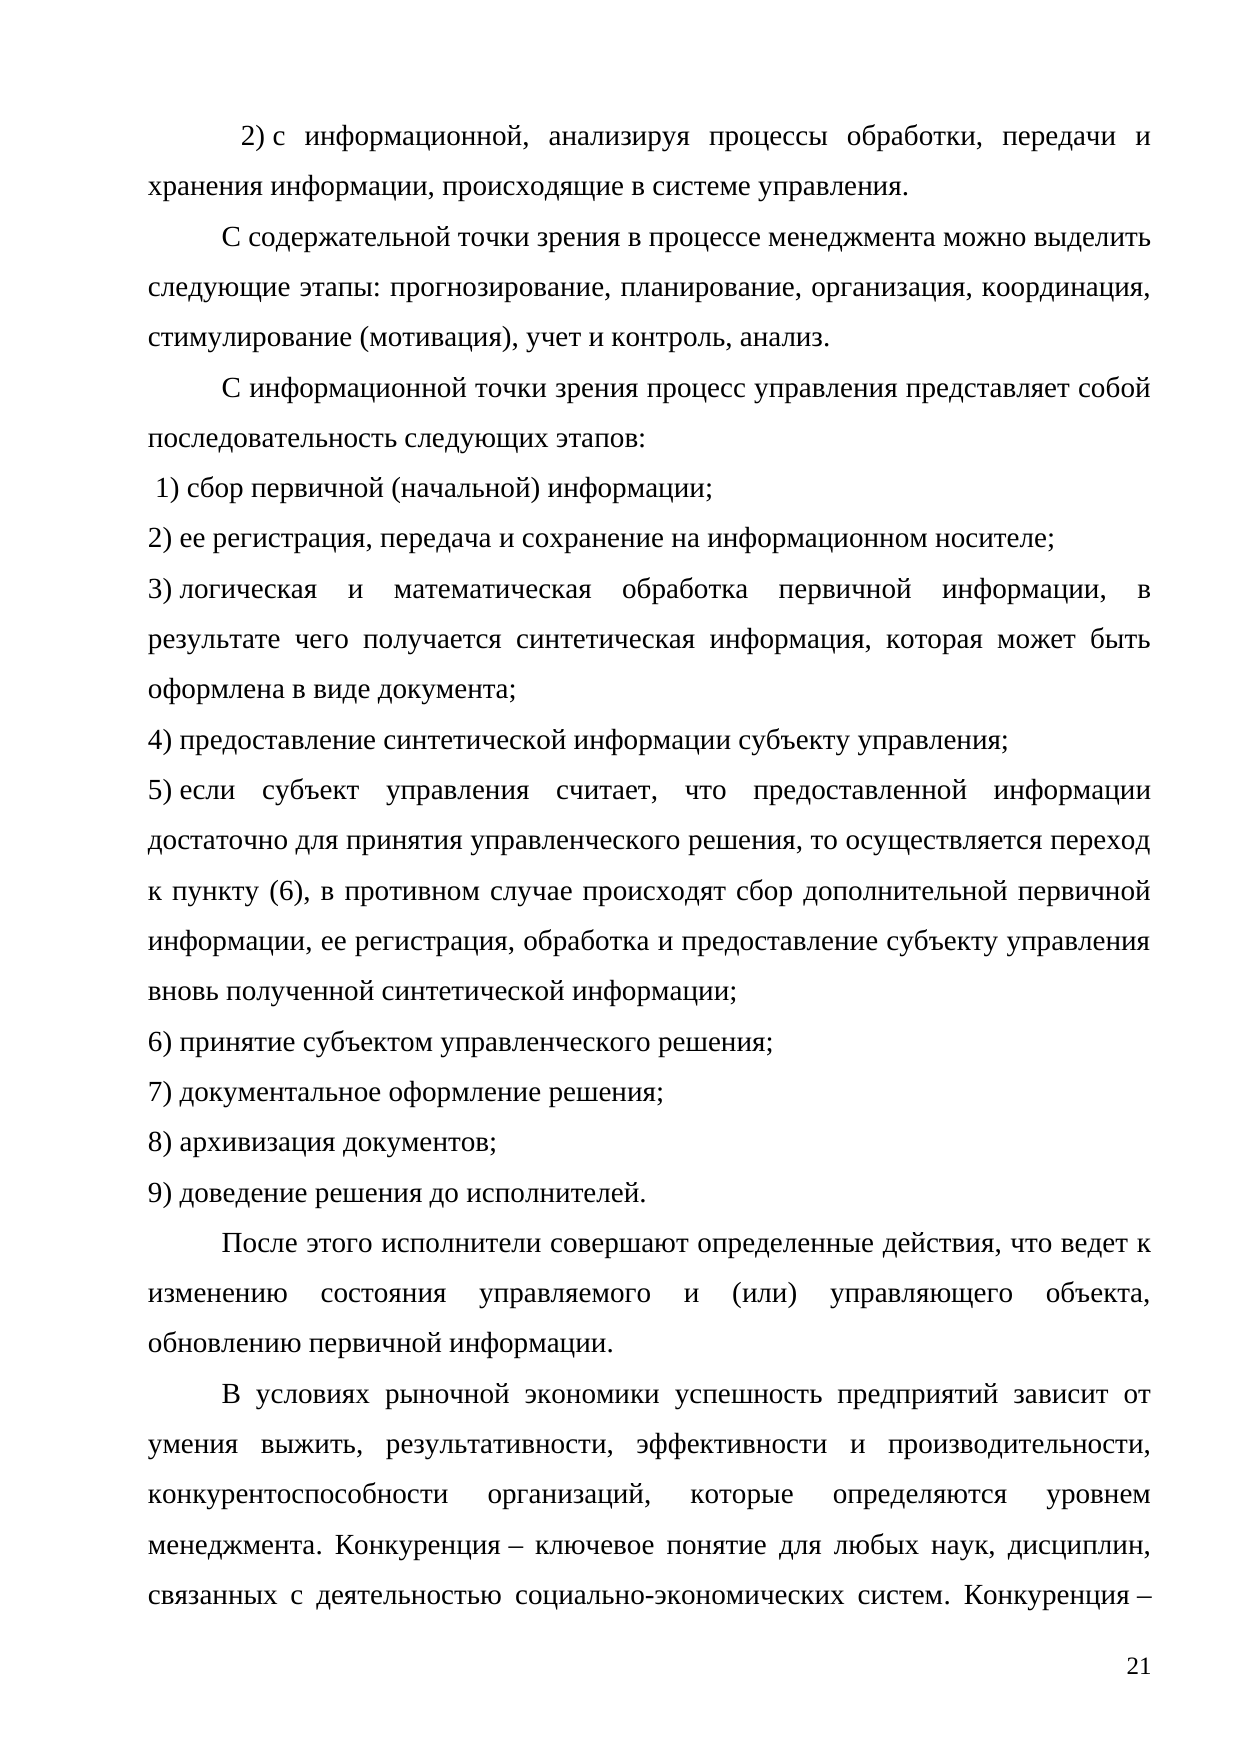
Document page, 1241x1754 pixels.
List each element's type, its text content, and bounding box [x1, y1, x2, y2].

text 9) доведение решения до исполнителей. [148, 1175, 1152, 1208]
text 2) с информационной, анализируя процессы обработки, передачи и хранения информации, происходящие в системе управления. [148, 118, 1152, 202]
text 1) сбор первичной (начальной) информации; [148, 470, 1152, 504]
text 8) архивизация документов; [148, 1124, 1152, 1158]
text 3) логическая и математическая обработка первичной информации, в результате чего получается синтетическая информация, которая может быть оформлена в виде документа; [148, 571, 1152, 705]
text 2) ее регистрация, передача и сохранение на информационном носителе; [148, 521, 1152, 554]
text После этого исполнители совершают определенные действия, что ведет к изменению состояния управляемого и (или) управляющего объекта, обновлению первичной информации. [148, 1225, 1152, 1359]
text С информационной точки зрения процесс управления представляет собой последовательность следующих этапов: [148, 370, 1152, 453]
text 7) документальное оформление решения; [148, 1074, 1152, 1108]
text 6) принятие субъектом управленческого решения; [148, 1024, 1152, 1057]
text 4) предоставление синтетической информации субъекту управления; [148, 722, 1152, 755]
text С содержательной точки зрения в процессе менеджмента можно выделить следующие этапы: прогнозирование, планирование, организация, координация, стимулирование (мотивация), учет и контроль, анализ. [148, 219, 1152, 353]
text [148, 1376, 1152, 1611]
text 5) если субъект управления считает, что предоставленной информации достаточно для принятия управленческого решения, то осуществляется переход к пункту (6), в противном случае происходят сбор дополнительной первичной информации, ее регистрация, обработка и предоставление субъекту управления вновь полученной синтетической информации; [148, 772, 1152, 1007]
